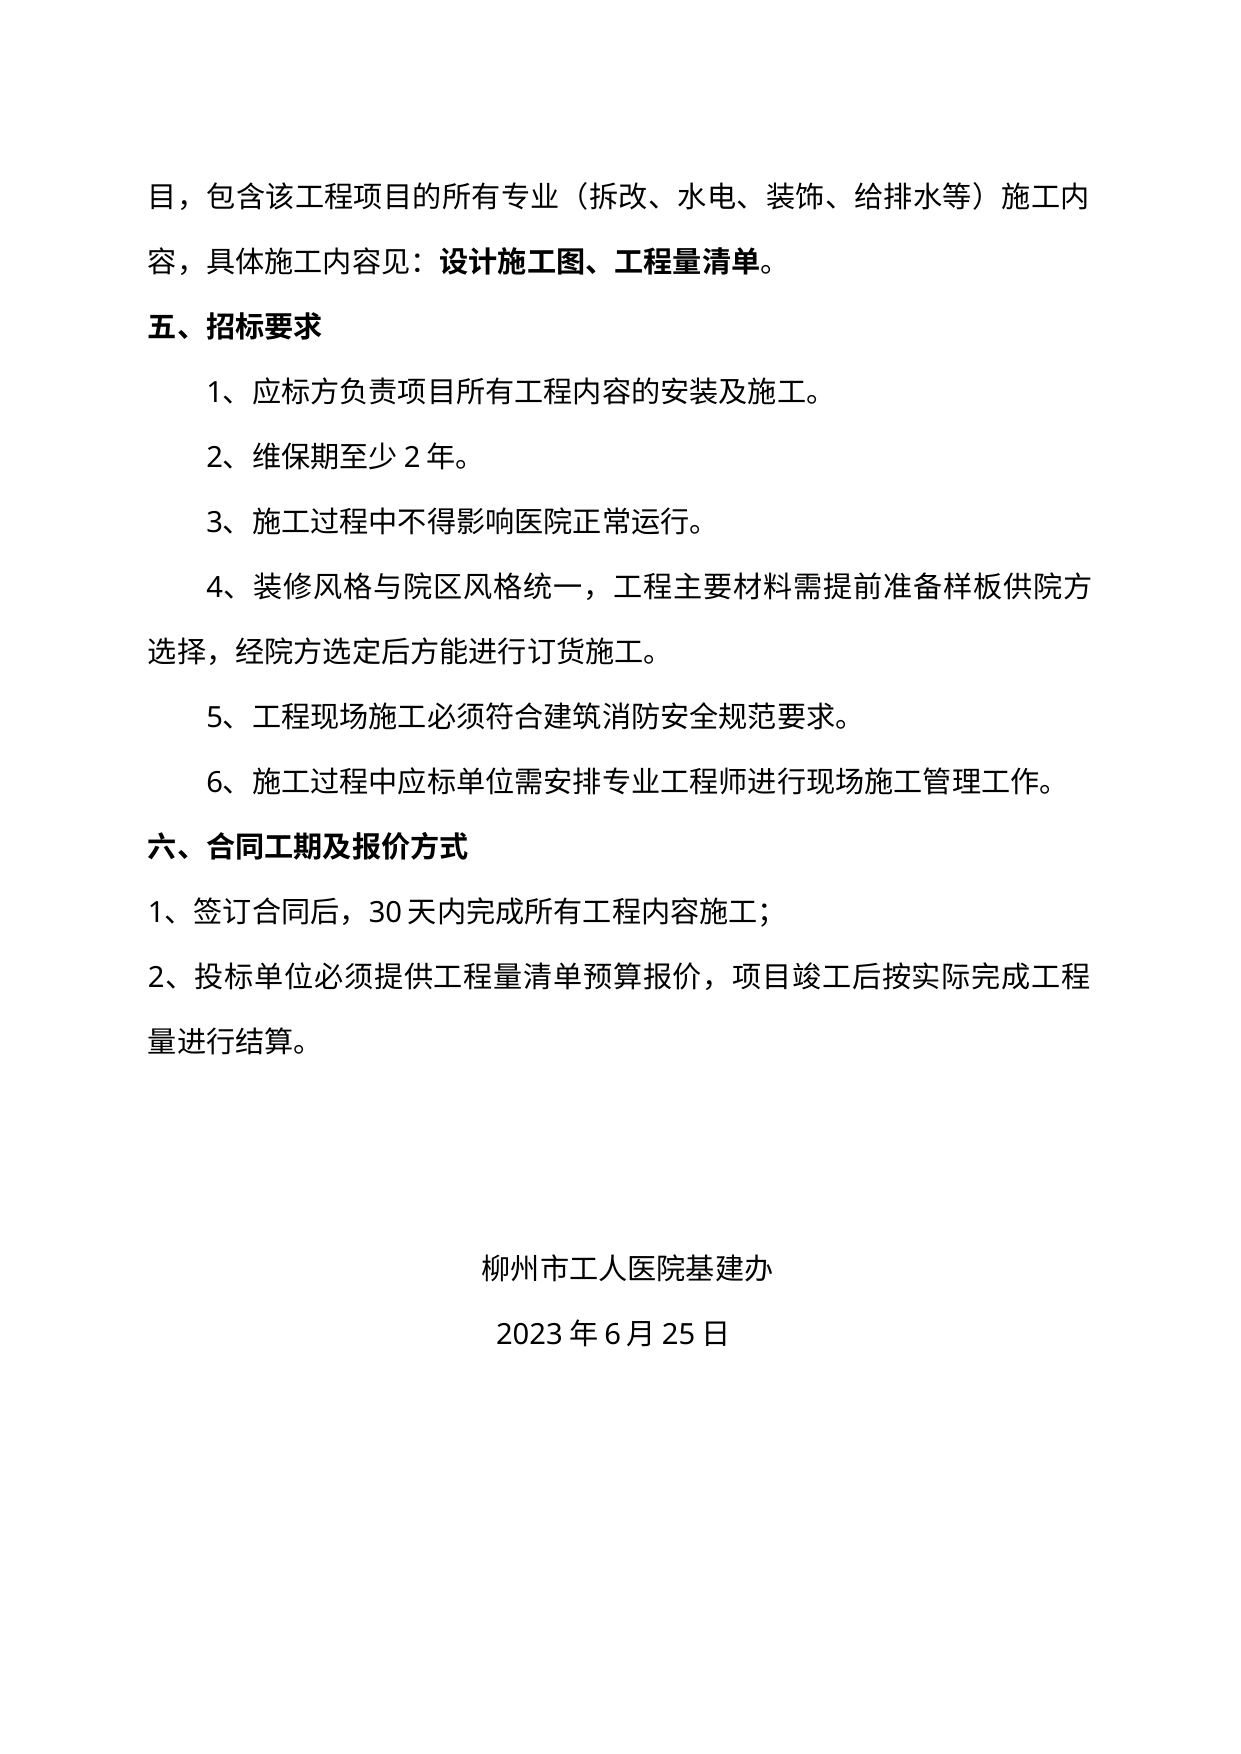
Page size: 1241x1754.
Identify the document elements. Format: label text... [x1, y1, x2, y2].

text 3、施工过程中不得影响医院正常运行。 [148, 487, 1093, 552]
text 六、合同工期及报价方式 [148, 812, 1093, 877]
text 2023年6月25日 [148, 1299, 1093, 1364]
text 1、签订合同后，30天内完成所有工程内容施工； [148, 877, 1093, 942]
text 2、投标单位必须提供工程量清单预算报价，项目竣工后按实际完成工程量进行结算。 [148, 942, 1093, 1072]
text 6、施工过程中应标单位需安排专业工程师进行现场施工管理工作。 [148, 747, 1093, 812]
text 4、装修风格与院区风格统一，工程主要材料需提前准备样板供院方选择，经院方选定后方能进行订货施工。 [148, 552, 1093, 682]
text 2、维保期至少2年。 [148, 422, 1093, 487]
text 1、应标方负责项目所有工程内容的安装及施工。 [148, 357, 1093, 422]
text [148, 162, 1093, 292]
text 五、招标要求 [148, 292, 1093, 357]
text 柳州市工人医院基建办 [148, 1234, 1093, 1299]
text 5、工程现场施工必须符合建筑消防安全规范要求。 [148, 682, 1093, 747]
